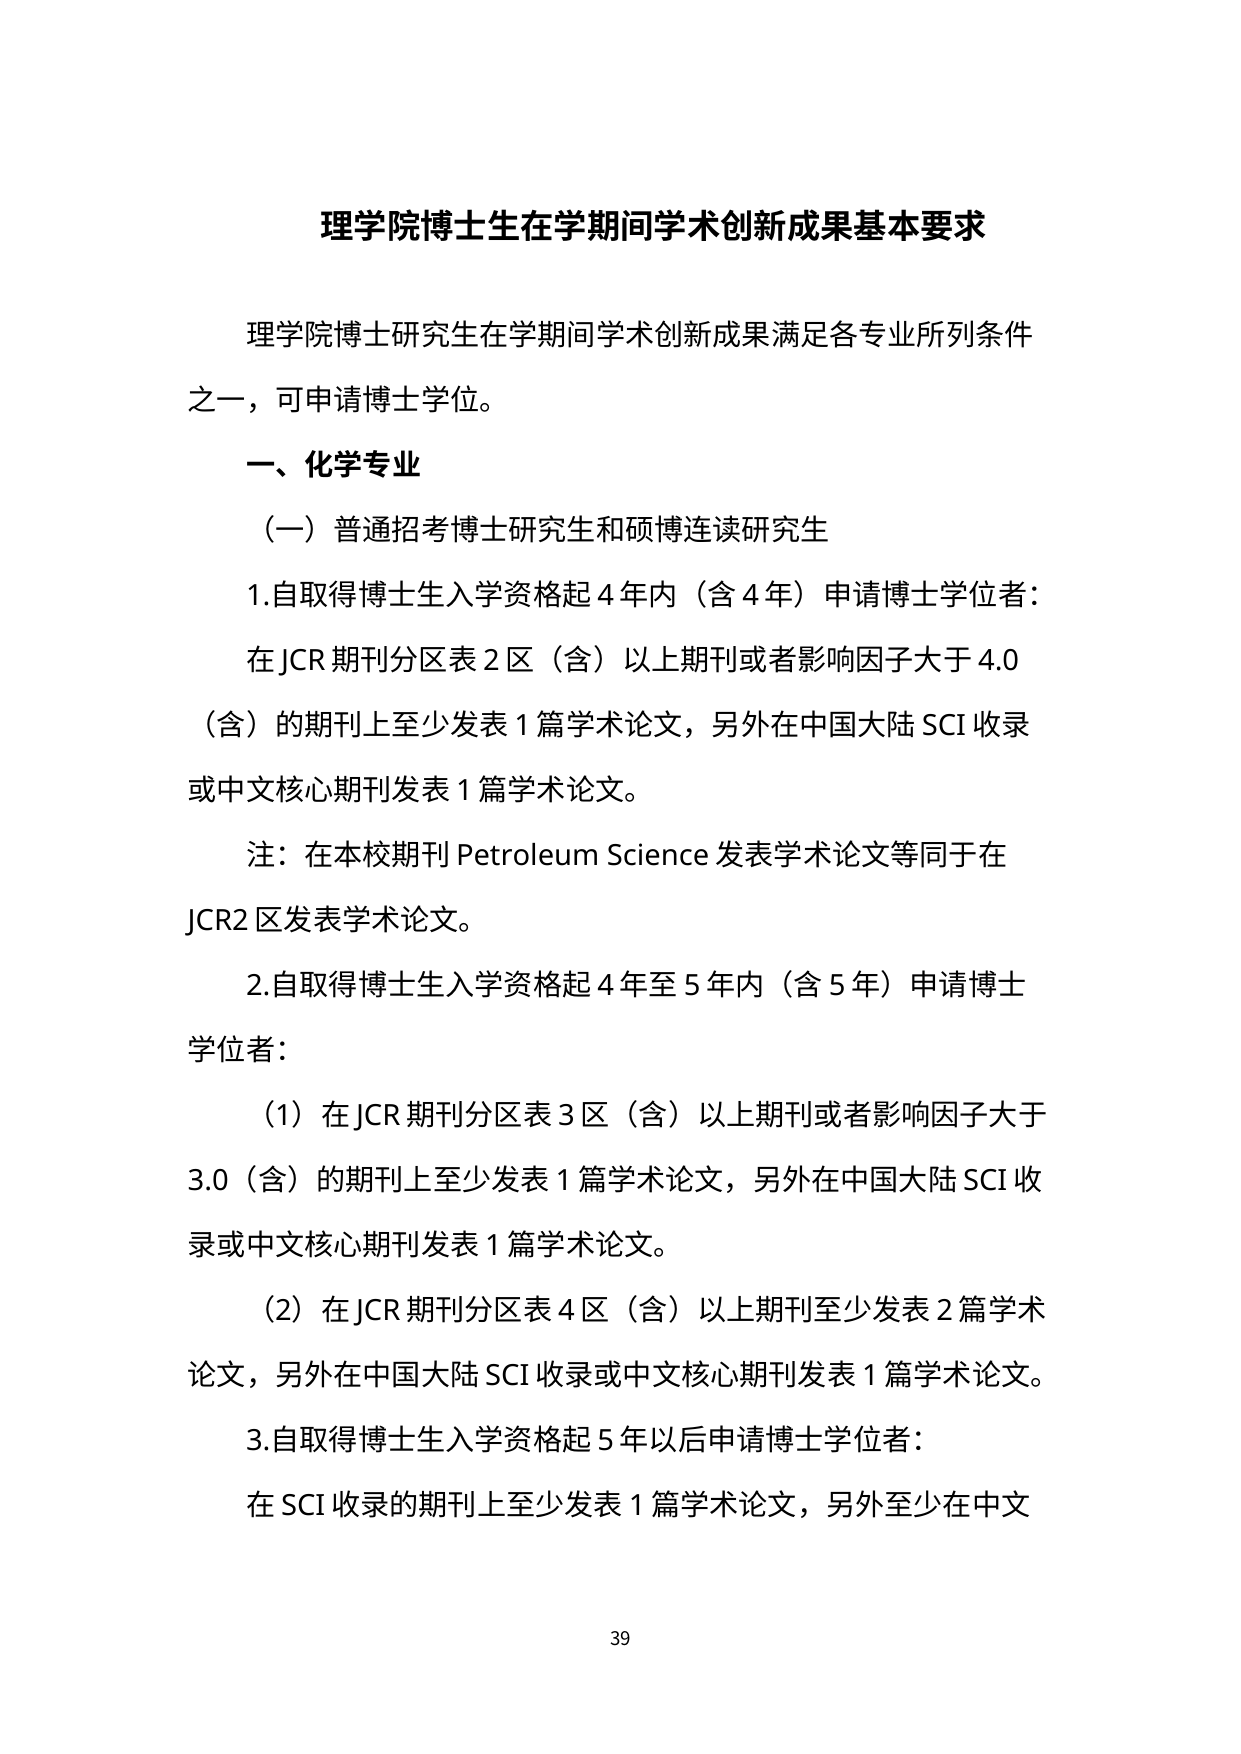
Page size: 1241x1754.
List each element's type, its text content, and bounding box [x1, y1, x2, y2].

text （一）普通招考博士研究生和硕博连读研究生 [187, 495, 1053, 560]
subtitle 理学院博士生在学期间学术创新成果基本要求 [187, 191, 1053, 256]
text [187, 1470, 1053, 1535]
text 理学院博士研究生在学期间学术创新成果满足各专业所列条件之一，可申请博士学位。 [187, 300, 1053, 430]
text 2.自取得博士生入学资格起4年至5年内（含5年）申请博士学位者： [187, 950, 1053, 1080]
text 注：在本校期刊Petroleum Science发表学术论文等同于在JCR2区发表学术论文。 [187, 820, 1053, 950]
text 1.自取得博士生入学资格起4年内（含4年）申请博士学位者： [187, 560, 1053, 625]
text 3.自取得博士生入学资格起5年以后申请博士学位者： [187, 1405, 1053, 1470]
text （2）在JCR期刊分区表4区（含）以上期刊至少发表2篇学术论文，另外在中国大陆SCI收录或中文核心期刊发表1篇学术论文。 [187, 1275, 1053, 1405]
text 在JCR期刊分区表2区（含）以上期刊或者影响因子大于4.0（含）的期刊上至少发表1篇学术论文，另外在中国大陆SCI收录或中文核心期刊发表1篇学术论文。 [187, 625, 1053, 820]
text （1）在JCR期刊分区表3区（含）以上期刊或者影响因子大于3.0（含）的期刊上至少发表1篇学术论文，另外在中国大陆SCI收录或中文核心期刊发表1篇学术论文。 [187, 1080, 1053, 1275]
text 一、化学专业 [187, 430, 1053, 495]
